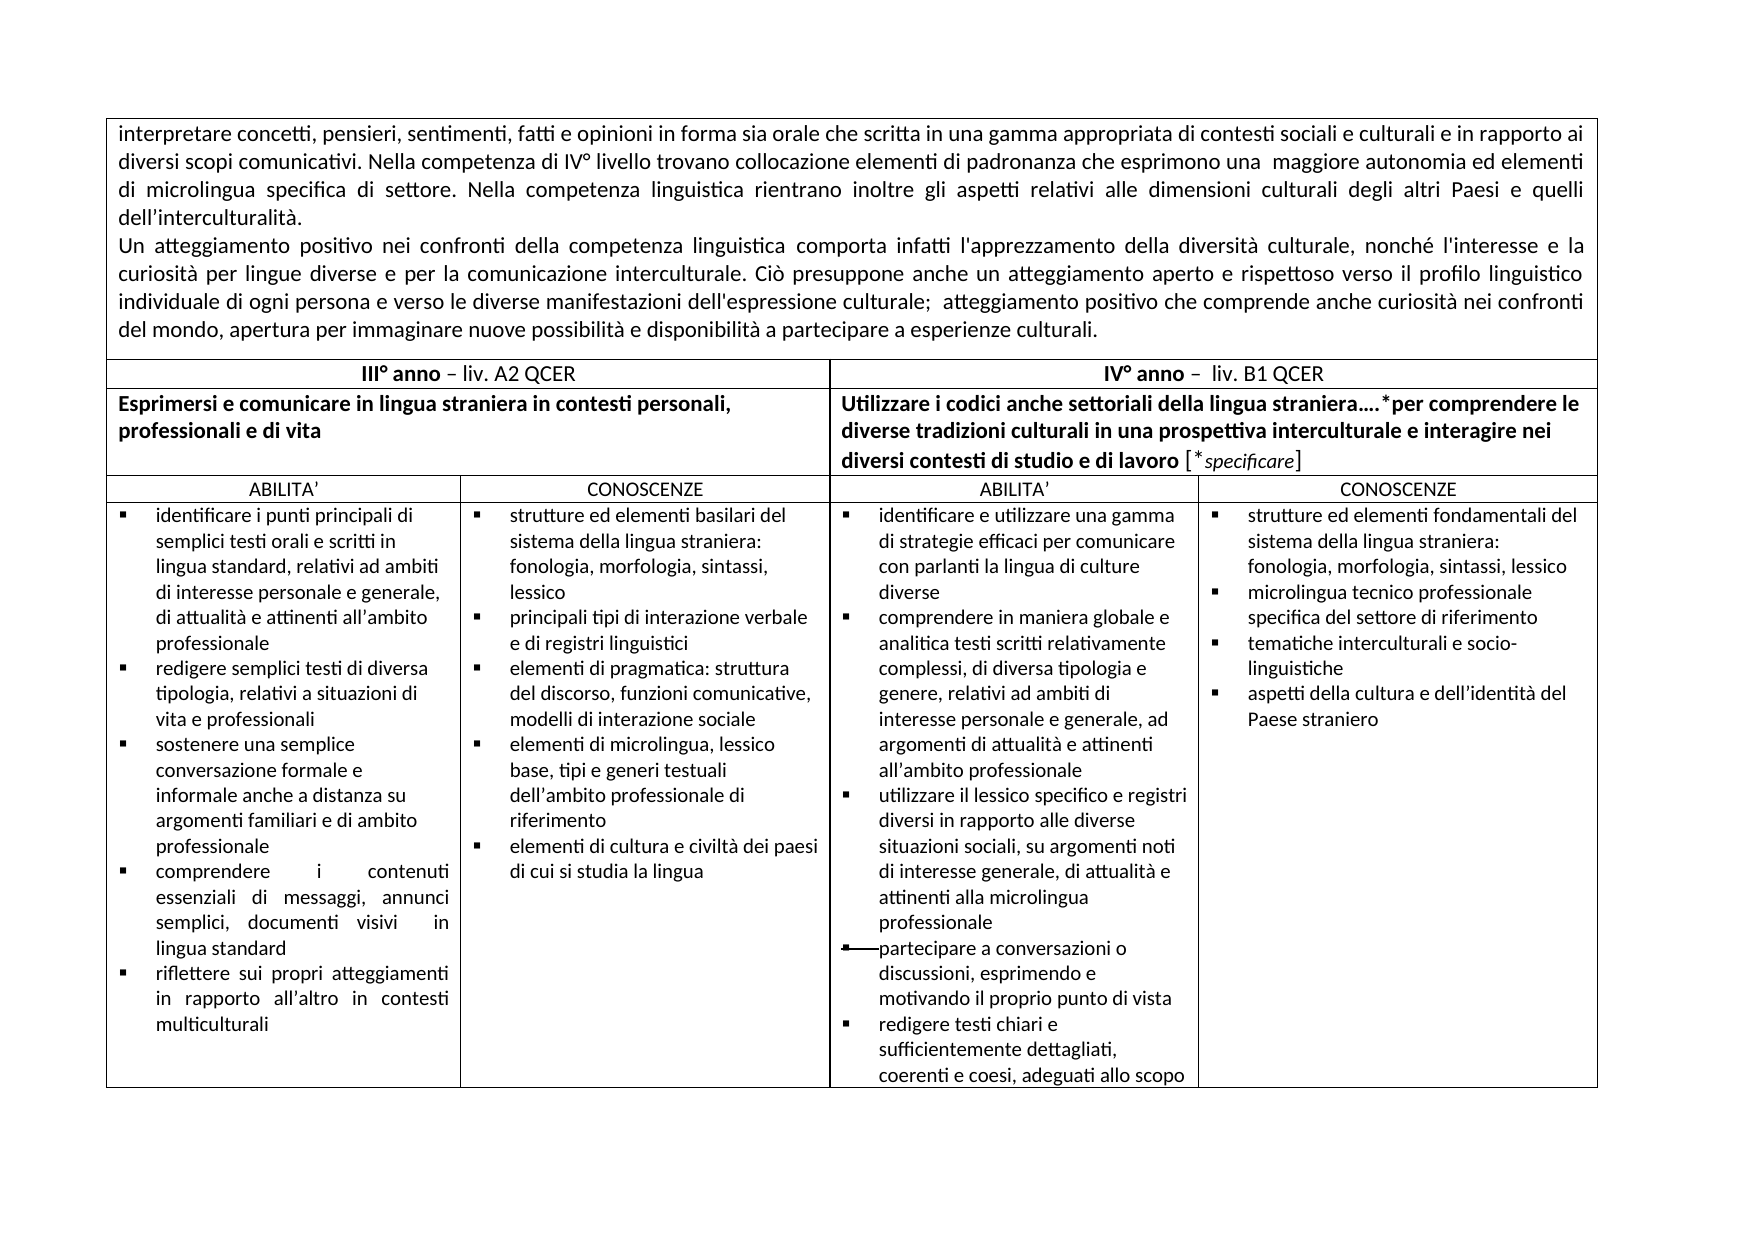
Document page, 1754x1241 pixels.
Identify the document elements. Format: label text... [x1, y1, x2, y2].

table_cell CONOSCENZE [1199, 476, 1597, 502]
table_cell III° anno – liv. A2 QCER [107, 360, 829, 388]
table_cell ABILITA’ [107, 476, 460, 502]
table_cell Esprimersi e comunicare in lingua straniera in contesti personali, professionali e di vita [107, 389, 829, 475]
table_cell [107, 119, 1597, 358]
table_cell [461, 503, 829, 1087]
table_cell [831, 503, 1198, 1087]
table_cell Utilizzare i codici anche settoriali della lingua straniera….*per comprendere le diverse tradizioni culturali in una prospettiva interculturale e interagire nei diversi contesti di studio e di lavoro [*specificare] [831, 389, 1597, 475]
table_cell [1199, 503, 1597, 1087]
table_cell IV° anno – liv. B1 QCER [831, 360, 1597, 388]
table_cell ABILITA’ [831, 476, 1198, 502]
table_cell CONOSCENZE [461, 476, 829, 502]
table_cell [107, 503, 460, 1087]
